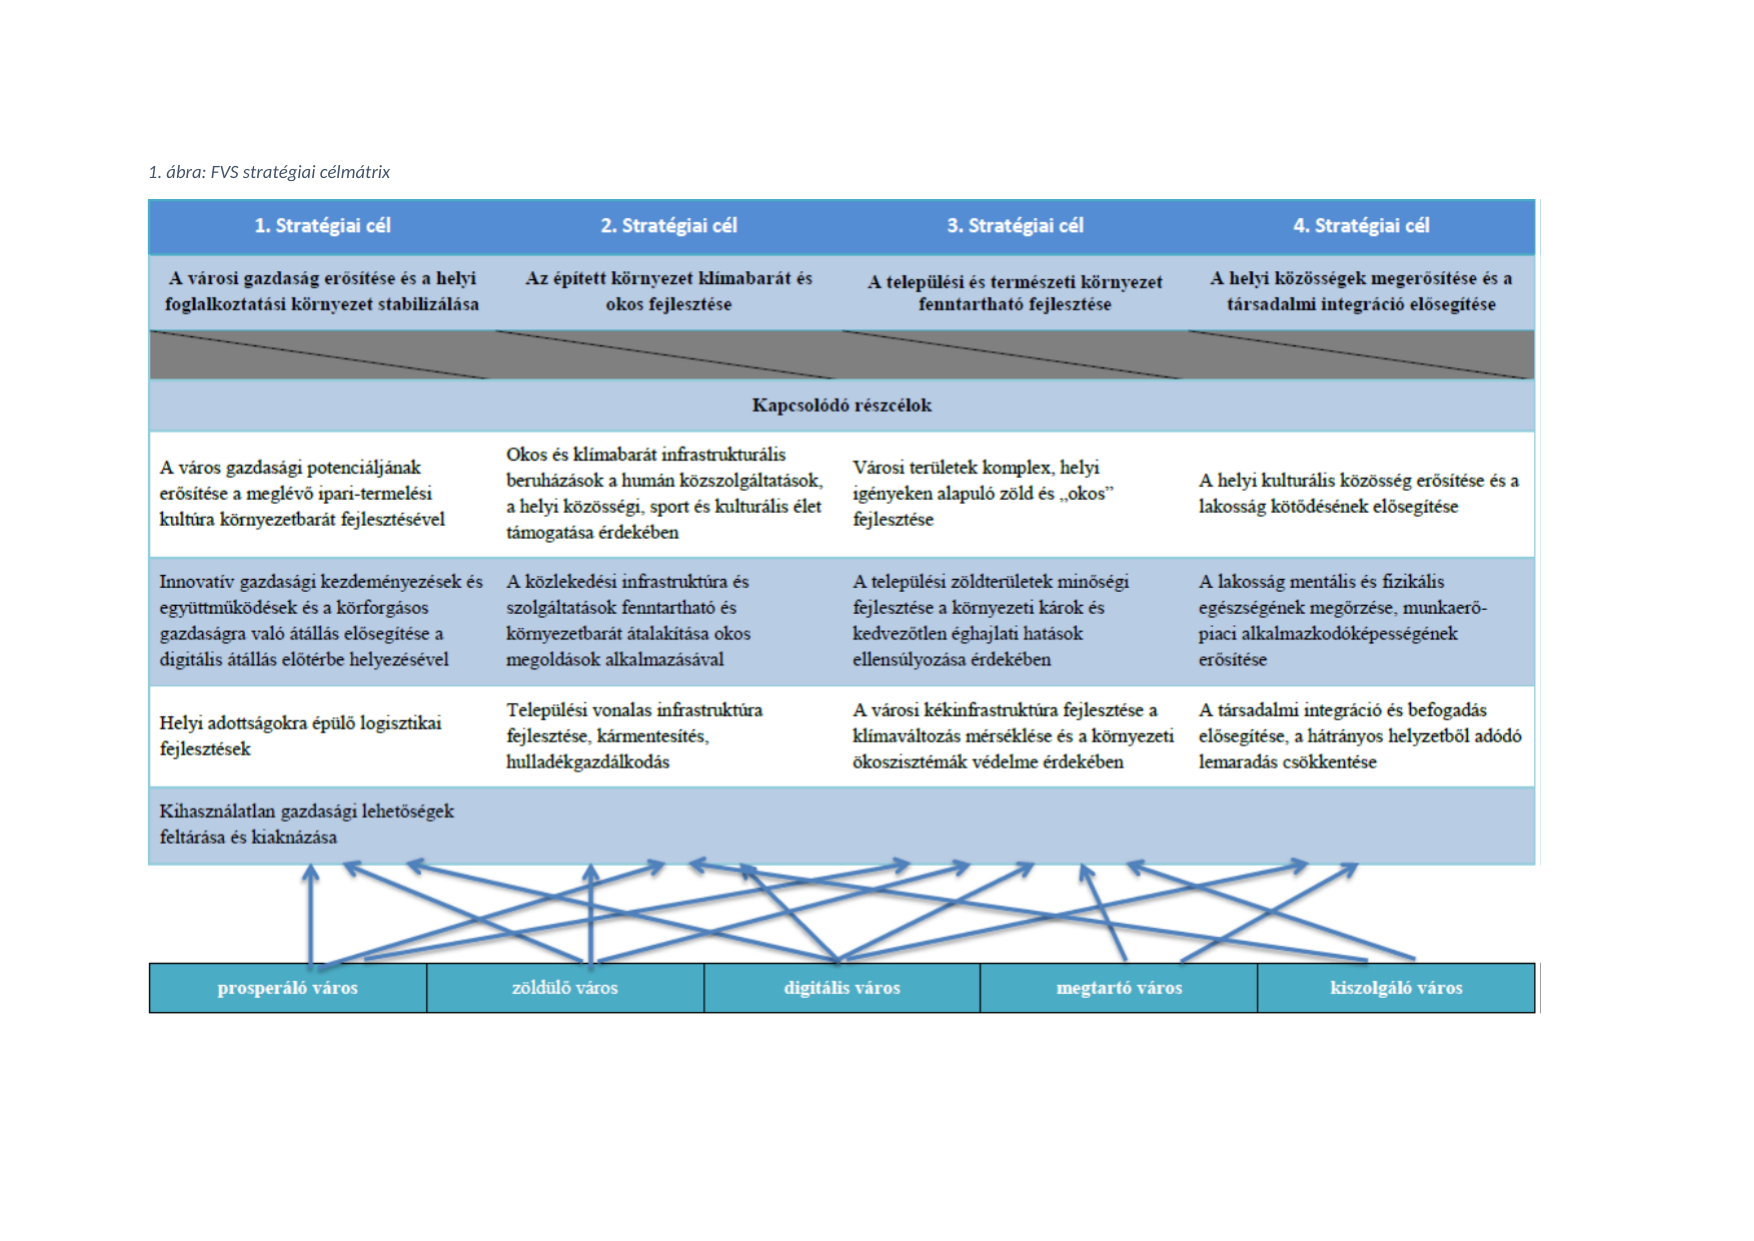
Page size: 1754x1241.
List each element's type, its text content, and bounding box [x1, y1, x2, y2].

picture [147, 199, 1541, 1015]
text 1. ábra: FVS stratégiai célmátrix [148, 160, 1606, 183]
